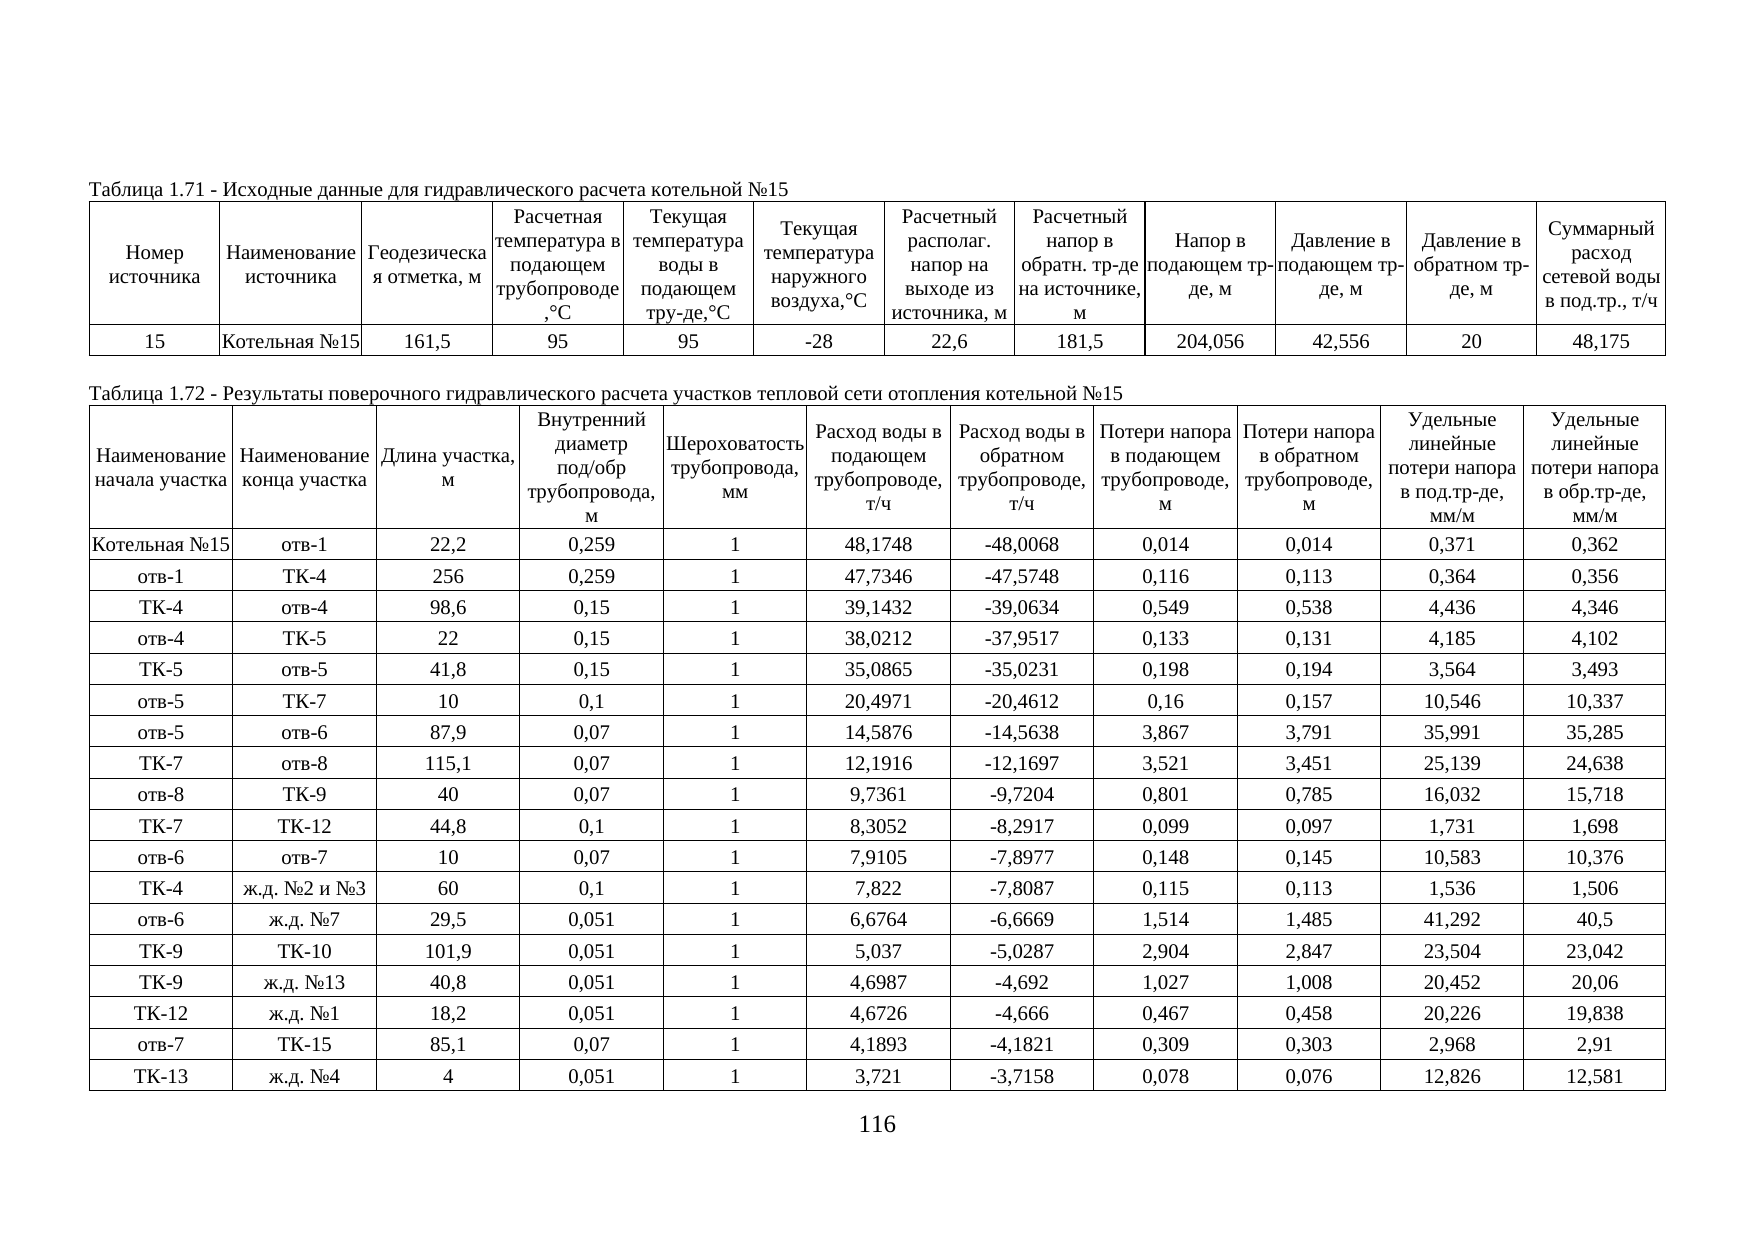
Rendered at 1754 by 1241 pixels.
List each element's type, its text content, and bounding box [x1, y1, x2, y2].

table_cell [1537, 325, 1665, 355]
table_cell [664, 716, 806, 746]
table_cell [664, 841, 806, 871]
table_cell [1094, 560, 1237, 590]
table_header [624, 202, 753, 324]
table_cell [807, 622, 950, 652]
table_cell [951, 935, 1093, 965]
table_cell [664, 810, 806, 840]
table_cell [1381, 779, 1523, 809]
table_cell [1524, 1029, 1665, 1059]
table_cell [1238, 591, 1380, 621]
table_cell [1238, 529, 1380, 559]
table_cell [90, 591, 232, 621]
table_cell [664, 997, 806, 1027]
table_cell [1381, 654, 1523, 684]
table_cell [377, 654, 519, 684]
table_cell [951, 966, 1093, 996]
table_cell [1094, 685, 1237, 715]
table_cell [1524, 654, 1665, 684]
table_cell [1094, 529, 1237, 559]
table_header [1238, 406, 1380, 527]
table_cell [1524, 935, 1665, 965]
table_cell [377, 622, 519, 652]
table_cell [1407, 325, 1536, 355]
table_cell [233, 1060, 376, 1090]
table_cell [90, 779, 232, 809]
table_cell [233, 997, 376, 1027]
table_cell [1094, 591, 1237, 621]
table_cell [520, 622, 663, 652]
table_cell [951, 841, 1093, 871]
text Таблица . - Исходные данные для гидравлического расчета котельной №15 [89, 177, 1665, 201]
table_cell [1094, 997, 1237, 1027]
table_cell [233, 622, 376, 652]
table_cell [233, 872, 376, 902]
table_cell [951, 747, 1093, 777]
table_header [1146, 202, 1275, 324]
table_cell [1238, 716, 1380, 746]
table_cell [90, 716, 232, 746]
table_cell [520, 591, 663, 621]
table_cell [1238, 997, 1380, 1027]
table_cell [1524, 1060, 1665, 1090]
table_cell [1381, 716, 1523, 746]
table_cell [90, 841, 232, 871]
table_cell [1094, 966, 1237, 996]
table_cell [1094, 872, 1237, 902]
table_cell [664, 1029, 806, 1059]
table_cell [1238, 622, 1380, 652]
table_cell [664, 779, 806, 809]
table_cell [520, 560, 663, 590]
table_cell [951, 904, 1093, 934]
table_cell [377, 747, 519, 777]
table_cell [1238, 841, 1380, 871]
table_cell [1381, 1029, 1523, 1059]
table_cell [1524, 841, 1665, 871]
text Таблица . - Результаты поверочного гидравлического расчета участков тепловой сети отопления котельной №15 [89, 381, 1665, 404]
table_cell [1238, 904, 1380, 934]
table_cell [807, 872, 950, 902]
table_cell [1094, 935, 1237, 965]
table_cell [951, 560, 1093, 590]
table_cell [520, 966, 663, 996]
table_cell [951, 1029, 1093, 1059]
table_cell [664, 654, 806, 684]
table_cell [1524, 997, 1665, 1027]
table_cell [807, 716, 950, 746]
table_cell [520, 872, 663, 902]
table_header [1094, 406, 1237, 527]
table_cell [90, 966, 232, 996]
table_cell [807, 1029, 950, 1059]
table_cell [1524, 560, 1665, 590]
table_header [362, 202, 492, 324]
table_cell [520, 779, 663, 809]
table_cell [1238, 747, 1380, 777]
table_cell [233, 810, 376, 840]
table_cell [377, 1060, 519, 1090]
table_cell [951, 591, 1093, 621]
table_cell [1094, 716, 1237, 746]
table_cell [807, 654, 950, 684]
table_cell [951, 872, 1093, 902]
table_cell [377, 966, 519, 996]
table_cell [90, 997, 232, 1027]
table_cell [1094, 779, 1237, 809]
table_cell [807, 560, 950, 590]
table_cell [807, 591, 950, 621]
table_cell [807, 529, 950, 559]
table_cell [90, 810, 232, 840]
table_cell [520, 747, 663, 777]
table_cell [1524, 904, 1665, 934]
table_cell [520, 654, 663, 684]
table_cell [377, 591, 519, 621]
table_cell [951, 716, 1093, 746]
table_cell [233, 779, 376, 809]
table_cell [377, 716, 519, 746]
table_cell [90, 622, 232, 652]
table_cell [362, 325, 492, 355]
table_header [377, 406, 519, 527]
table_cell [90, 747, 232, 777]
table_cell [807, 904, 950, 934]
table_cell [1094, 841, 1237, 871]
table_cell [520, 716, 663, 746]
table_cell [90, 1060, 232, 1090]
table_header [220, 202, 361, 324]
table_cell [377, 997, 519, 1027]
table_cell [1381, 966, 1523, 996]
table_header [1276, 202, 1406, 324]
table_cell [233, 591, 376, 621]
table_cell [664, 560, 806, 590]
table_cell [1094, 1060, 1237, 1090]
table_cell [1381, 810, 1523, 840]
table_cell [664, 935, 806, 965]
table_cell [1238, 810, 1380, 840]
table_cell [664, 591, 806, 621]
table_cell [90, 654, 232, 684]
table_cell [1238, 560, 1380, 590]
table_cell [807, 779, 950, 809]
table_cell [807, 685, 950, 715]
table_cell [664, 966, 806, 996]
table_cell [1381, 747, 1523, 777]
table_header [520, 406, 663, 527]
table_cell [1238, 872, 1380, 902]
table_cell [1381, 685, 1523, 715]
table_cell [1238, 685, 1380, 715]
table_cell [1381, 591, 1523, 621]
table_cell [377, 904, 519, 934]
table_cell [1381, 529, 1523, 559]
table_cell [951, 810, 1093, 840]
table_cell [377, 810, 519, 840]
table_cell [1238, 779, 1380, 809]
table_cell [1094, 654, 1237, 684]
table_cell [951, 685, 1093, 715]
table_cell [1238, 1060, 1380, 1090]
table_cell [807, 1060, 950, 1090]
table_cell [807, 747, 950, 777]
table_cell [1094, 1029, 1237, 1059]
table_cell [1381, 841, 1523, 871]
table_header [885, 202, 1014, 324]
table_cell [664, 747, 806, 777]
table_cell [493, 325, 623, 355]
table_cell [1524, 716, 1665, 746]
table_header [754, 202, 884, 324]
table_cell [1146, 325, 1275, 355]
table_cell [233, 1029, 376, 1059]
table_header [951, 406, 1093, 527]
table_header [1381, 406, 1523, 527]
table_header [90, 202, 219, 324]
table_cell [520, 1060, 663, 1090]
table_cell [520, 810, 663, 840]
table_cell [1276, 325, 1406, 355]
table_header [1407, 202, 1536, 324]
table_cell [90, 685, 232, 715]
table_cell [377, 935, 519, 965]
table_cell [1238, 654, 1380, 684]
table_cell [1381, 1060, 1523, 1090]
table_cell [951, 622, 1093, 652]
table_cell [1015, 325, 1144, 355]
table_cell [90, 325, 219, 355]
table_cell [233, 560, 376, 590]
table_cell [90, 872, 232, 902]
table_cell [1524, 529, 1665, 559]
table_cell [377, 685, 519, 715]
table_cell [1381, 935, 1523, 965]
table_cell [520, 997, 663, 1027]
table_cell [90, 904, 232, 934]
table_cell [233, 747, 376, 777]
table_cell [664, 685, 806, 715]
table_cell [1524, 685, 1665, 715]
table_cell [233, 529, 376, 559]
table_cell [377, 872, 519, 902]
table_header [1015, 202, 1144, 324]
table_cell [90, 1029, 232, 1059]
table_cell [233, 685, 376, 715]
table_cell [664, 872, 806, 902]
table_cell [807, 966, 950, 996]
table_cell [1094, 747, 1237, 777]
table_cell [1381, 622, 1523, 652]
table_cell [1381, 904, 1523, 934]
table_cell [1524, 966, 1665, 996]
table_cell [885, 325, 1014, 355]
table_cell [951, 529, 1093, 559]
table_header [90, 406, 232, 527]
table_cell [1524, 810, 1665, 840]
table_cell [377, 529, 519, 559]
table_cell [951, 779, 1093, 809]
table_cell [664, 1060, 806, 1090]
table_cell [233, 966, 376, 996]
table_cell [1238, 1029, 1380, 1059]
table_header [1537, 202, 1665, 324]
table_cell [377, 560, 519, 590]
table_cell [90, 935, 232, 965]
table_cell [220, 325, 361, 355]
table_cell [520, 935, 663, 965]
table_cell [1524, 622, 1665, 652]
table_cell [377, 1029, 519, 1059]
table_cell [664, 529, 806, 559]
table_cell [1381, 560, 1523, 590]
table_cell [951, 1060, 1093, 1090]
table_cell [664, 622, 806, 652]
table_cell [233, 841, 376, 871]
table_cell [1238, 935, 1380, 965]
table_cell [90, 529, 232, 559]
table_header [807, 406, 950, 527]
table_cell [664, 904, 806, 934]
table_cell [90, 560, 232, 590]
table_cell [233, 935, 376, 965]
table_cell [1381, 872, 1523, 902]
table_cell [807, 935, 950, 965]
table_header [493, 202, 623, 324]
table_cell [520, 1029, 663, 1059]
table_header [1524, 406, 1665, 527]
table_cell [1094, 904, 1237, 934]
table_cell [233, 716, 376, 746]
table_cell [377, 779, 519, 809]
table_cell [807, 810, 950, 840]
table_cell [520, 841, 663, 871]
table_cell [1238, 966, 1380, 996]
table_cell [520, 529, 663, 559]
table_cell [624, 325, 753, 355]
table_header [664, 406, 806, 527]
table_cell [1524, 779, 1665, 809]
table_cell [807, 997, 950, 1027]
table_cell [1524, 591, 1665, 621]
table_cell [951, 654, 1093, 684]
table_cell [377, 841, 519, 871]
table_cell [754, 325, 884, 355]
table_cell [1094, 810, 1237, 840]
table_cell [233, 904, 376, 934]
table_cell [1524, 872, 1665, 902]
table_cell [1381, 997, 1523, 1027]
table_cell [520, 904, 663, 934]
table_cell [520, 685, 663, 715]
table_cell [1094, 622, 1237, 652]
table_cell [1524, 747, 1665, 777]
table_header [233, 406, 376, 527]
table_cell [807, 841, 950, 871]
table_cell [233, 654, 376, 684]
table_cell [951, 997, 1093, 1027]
